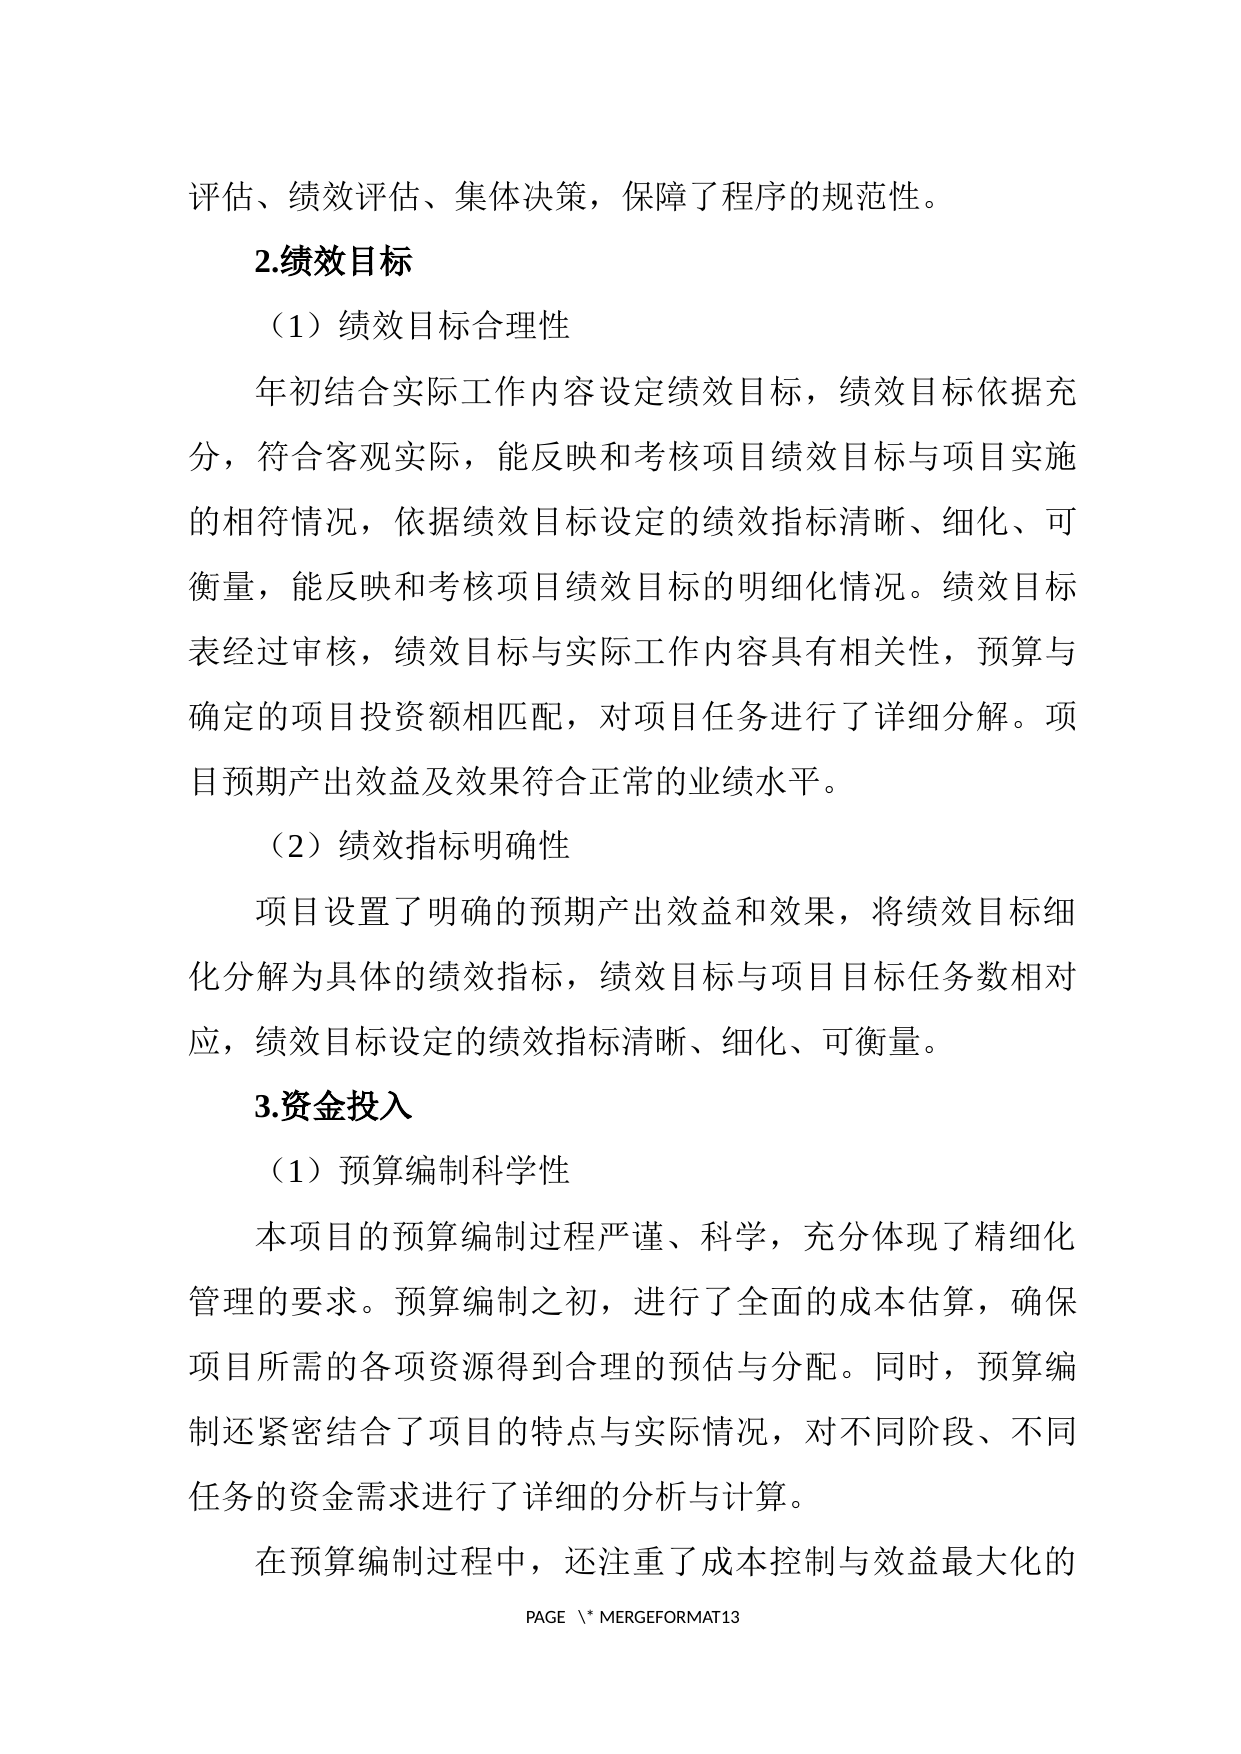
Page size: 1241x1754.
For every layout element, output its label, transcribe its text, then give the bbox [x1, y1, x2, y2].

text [187, 162, 1078, 227]
text 本项目的预算编制过程严谨、科学，充分体现了精细化管理的要求。预算编制之初，进行了全面的成本估算，确保项目所需的各项资源得到合理的预估与分配。同时，预算编制还紧密结合了项目的特点与实际情况，对不同阶段、不同任务的资金需求进行了详细的分析与计算。 [187, 1202, 1078, 1527]
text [187, 1527, 1078, 1592]
text 项目设置了明确的预期产出效益和效果，将绩效目标细化分解为具体的绩效指标，绩效目标与项目目标任务数相对应，绩效目标设定的绩效指标清晰、细化、可衡量。 [187, 877, 1078, 1072]
text （1）预算编制科学性 [187, 1137, 1078, 1202]
text 2.绩效目标 [187, 227, 1078, 292]
text 3.资金投入 [187, 1072, 1078, 1137]
text （2）绩效指标明确性 [187, 812, 1078, 877]
text （1）绩效目标合理性 [187, 292, 1078, 357]
text 年初结合实际工作内容设定绩效目标，绩效目标依据充分，符合客观实际，能反映和考核项目绩效目标与项目实施的相符情况，依据绩效目标设定的绩效指标清晰、细化、可衡量，能反映和考核项目绩效目标的明细化情况。绩效目标表经过审核，绩效目标与实际工作内容具有相关性，预算与确定的项目投资额相匹配，对项目任务进行了详细分解。项目预期产出效益及效果符合正常的业绩水平。 [187, 357, 1078, 812]
